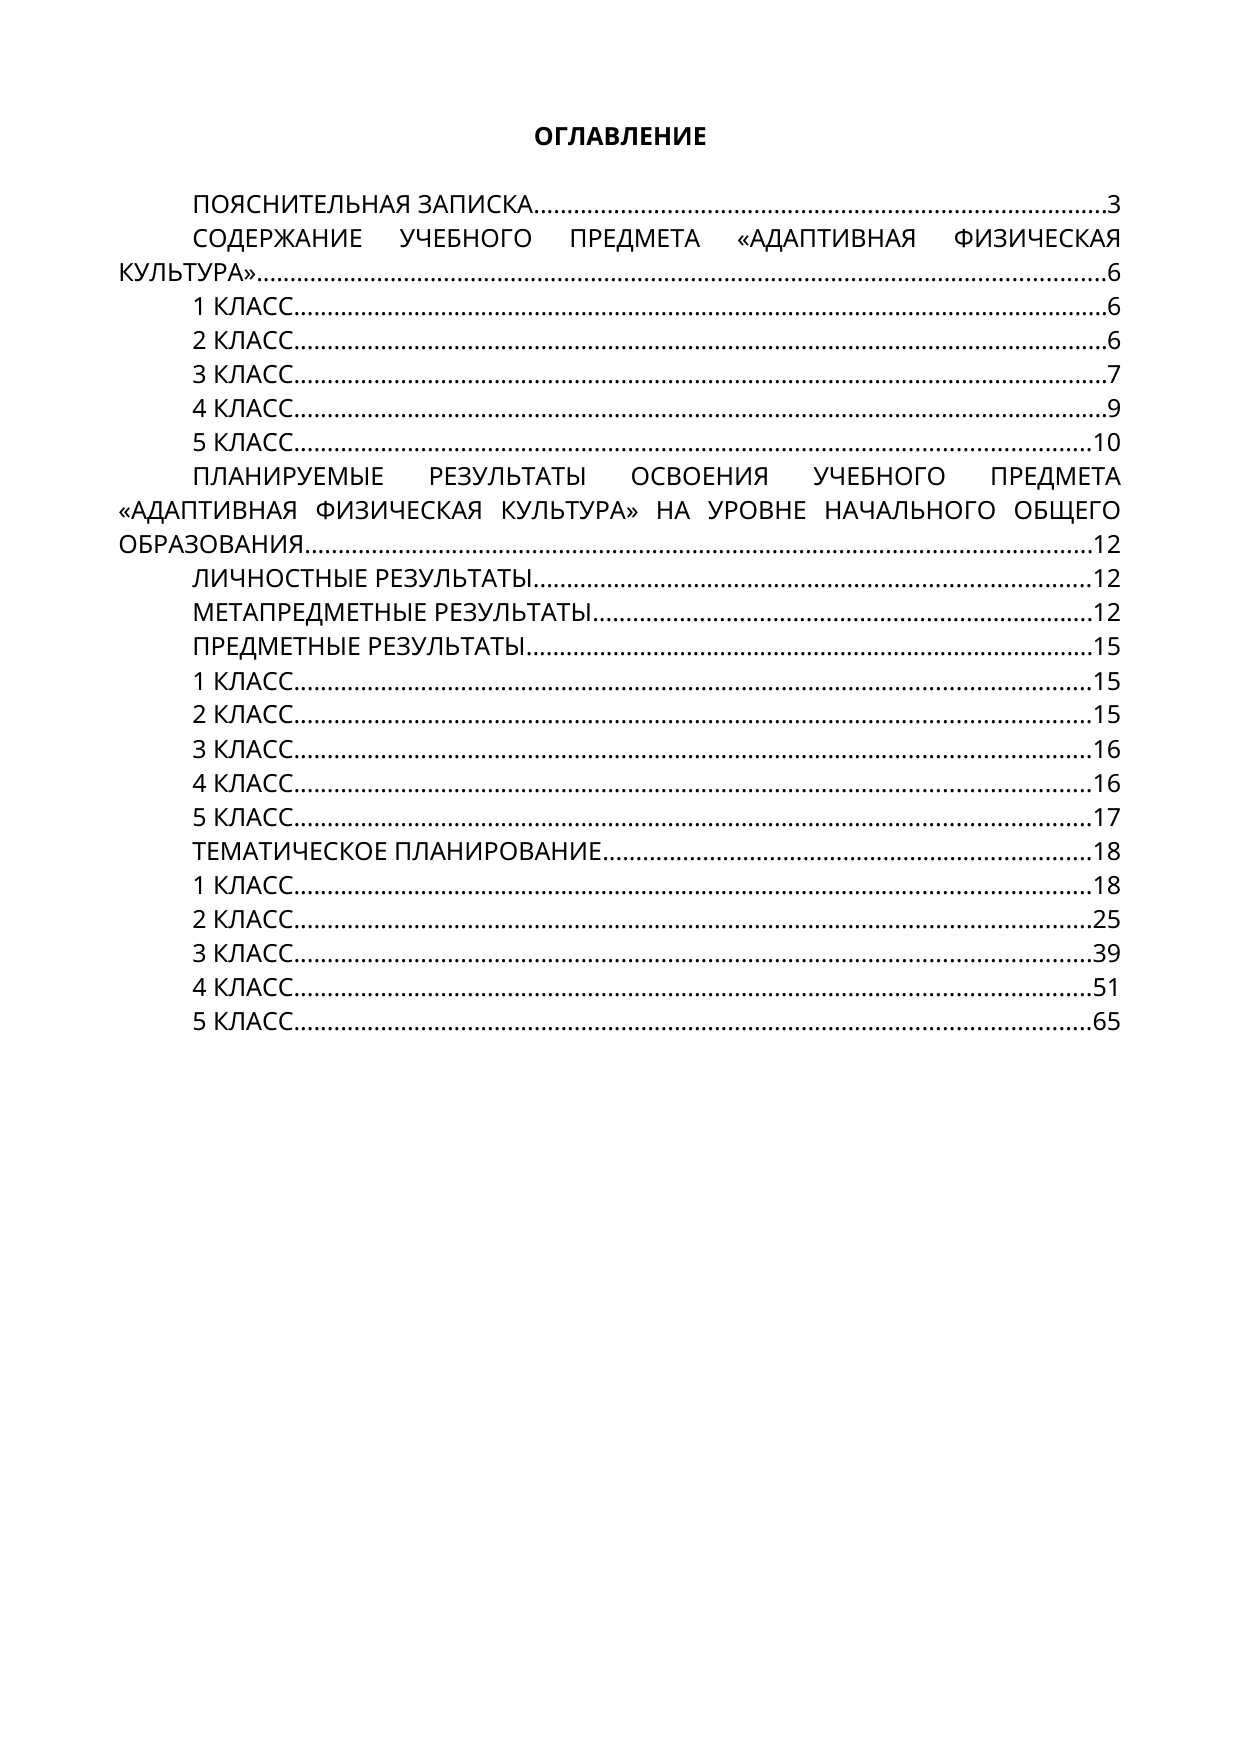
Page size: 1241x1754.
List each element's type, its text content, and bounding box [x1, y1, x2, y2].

text ОГЛАВЛЕНИЕ [118, 118, 1122, 152]
